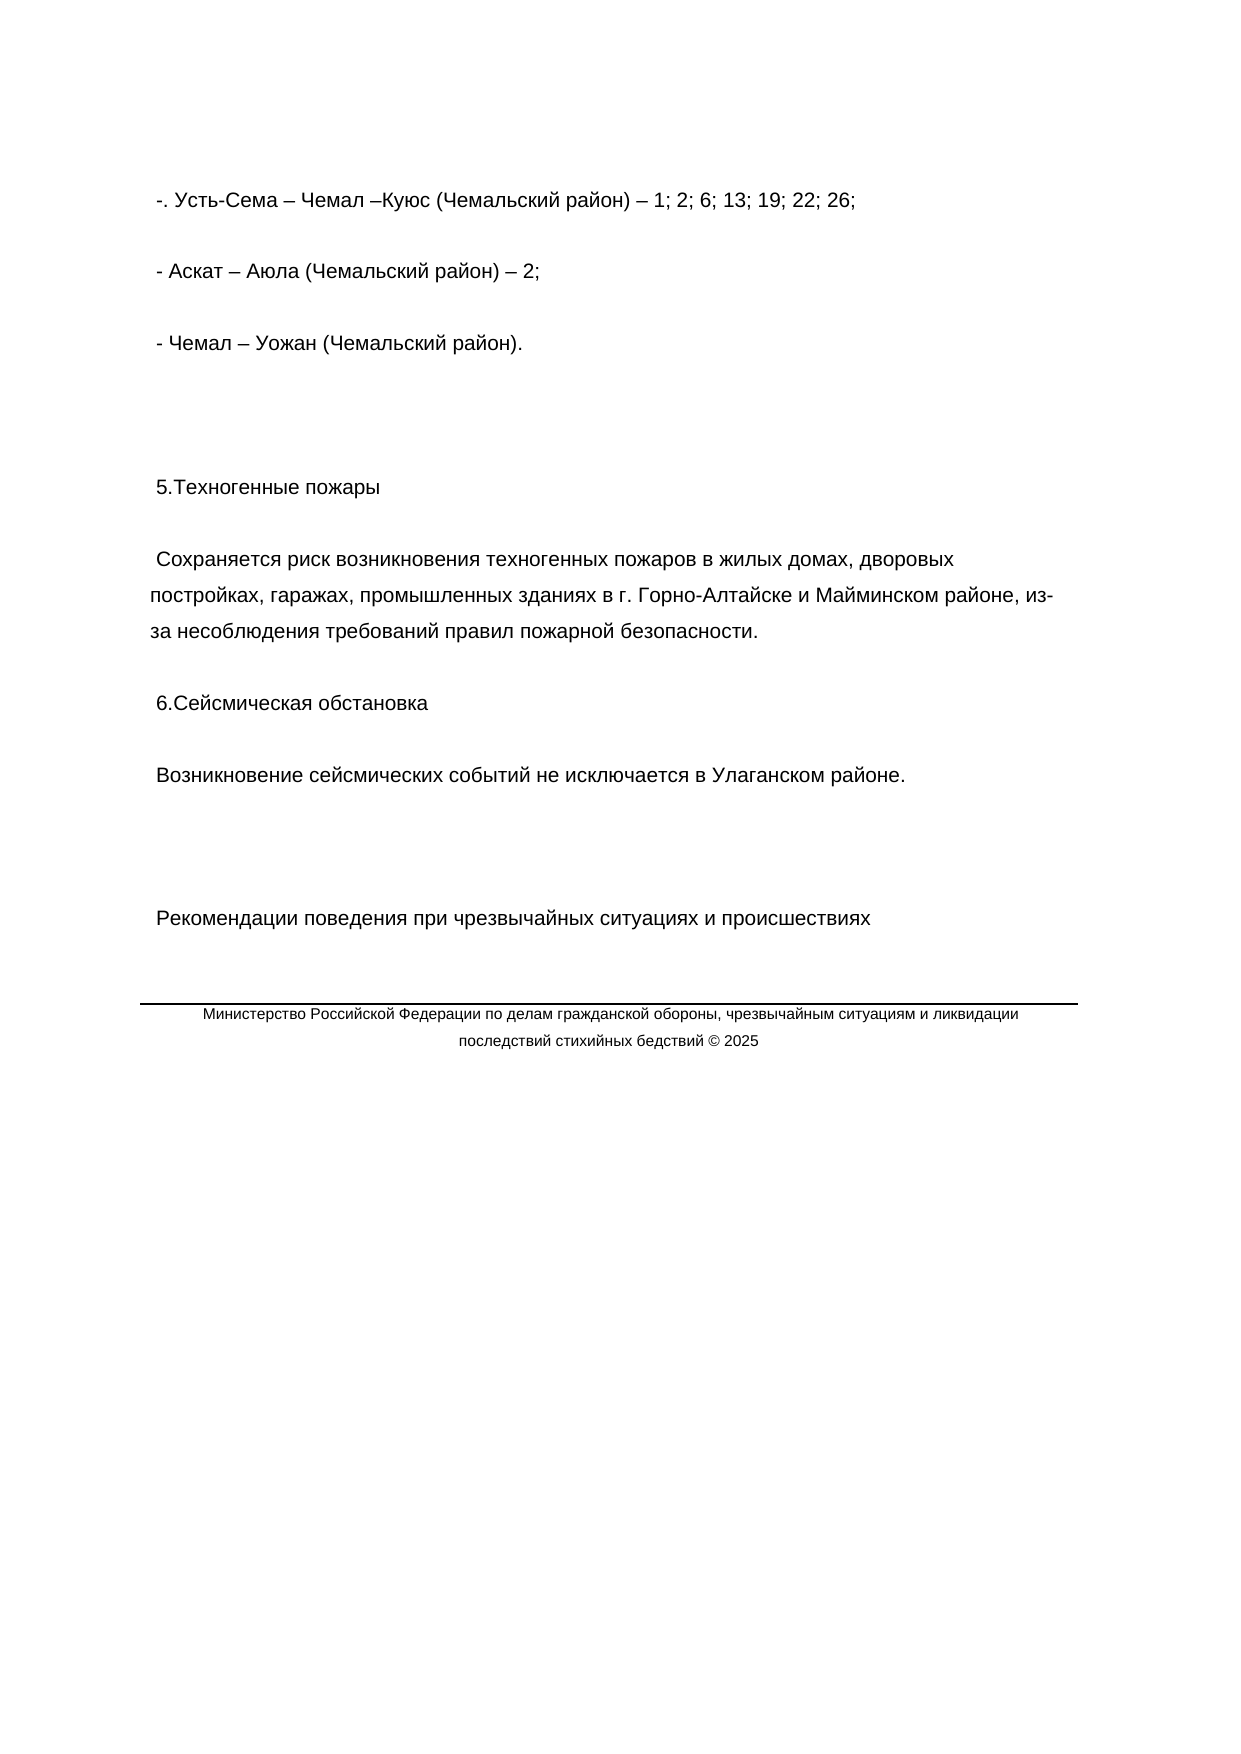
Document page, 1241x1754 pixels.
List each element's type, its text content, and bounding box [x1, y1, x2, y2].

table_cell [140, 150, 1078, 1003]
table_cell Министерство Российской Федерации по делам гражданской обороны, чрезвычайным ситуациям и ликвидации последствий стихийных бедствий © 2025 [140, 1005, 1078, 1087]
